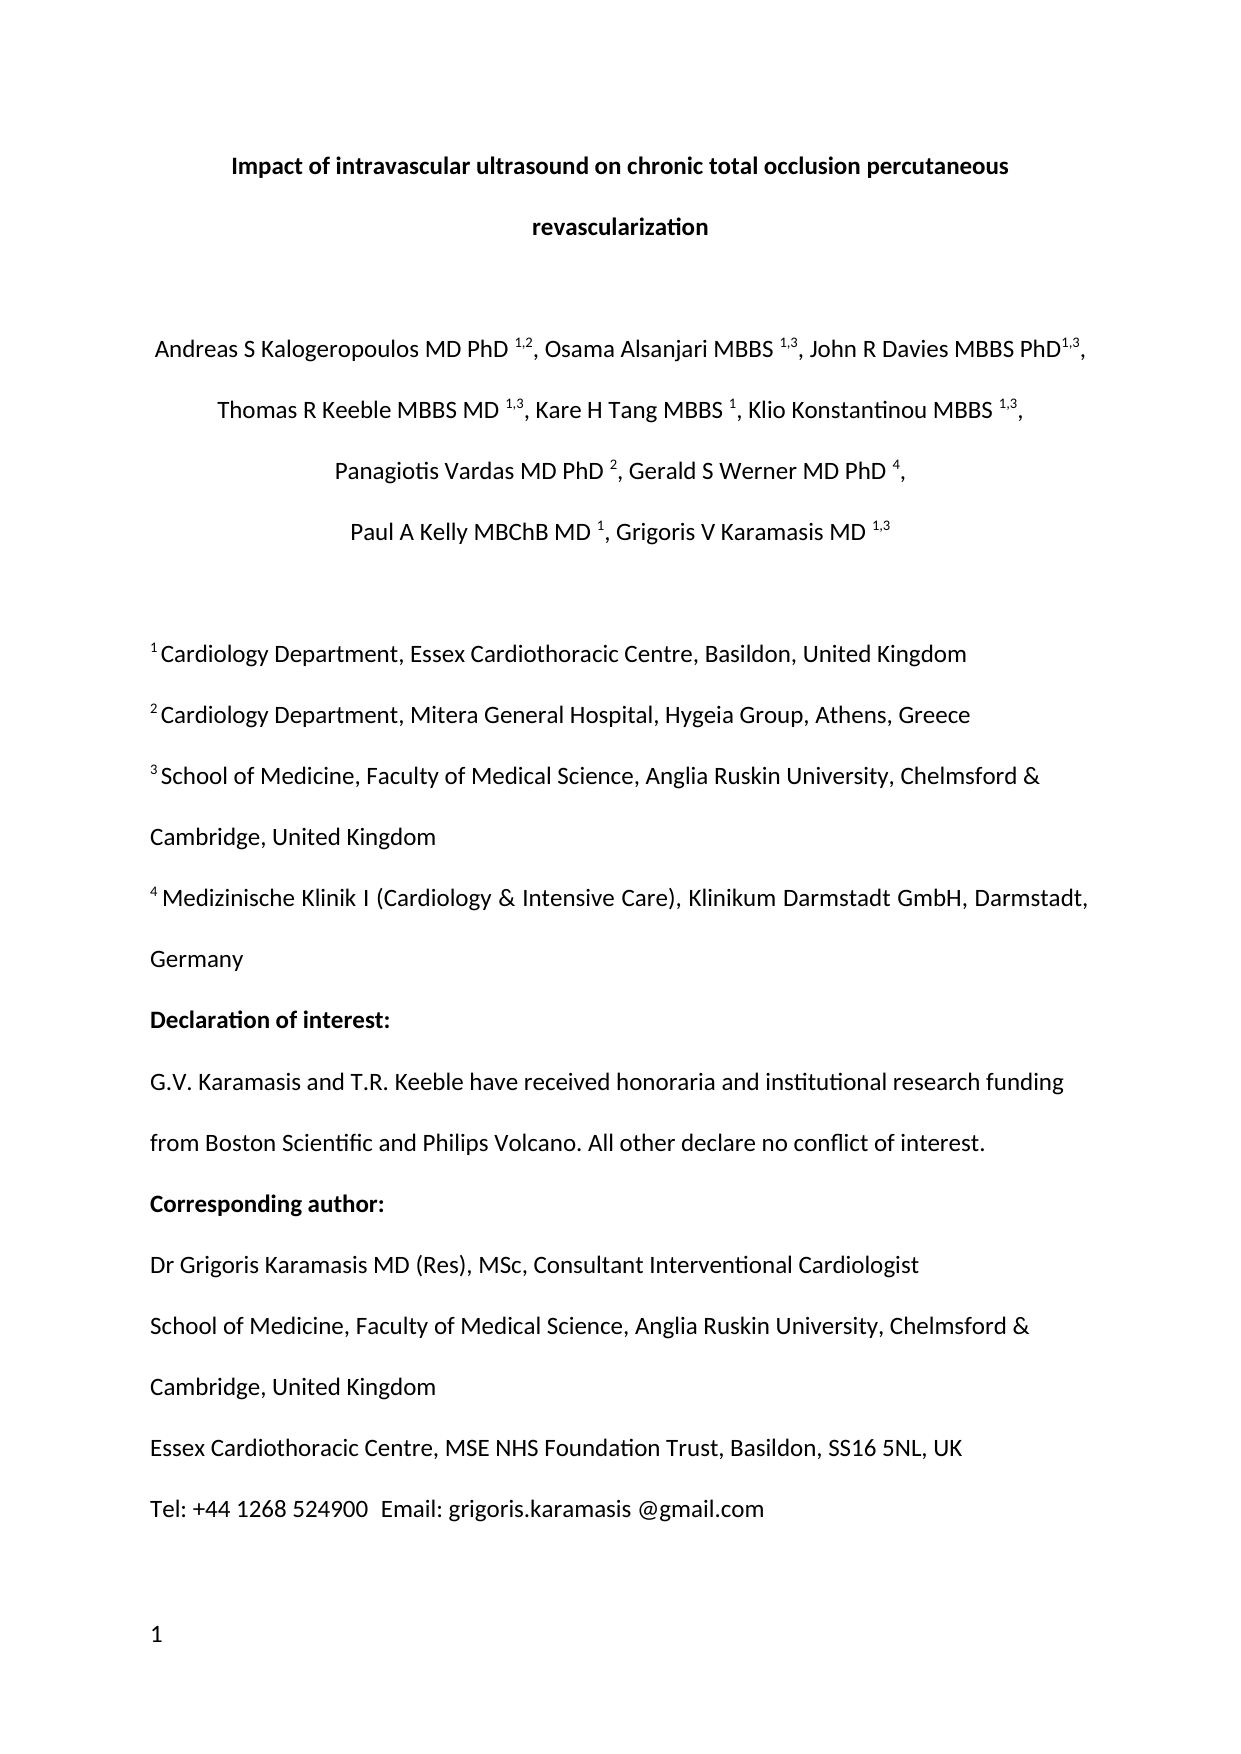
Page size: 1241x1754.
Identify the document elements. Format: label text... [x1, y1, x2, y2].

text Paul A Kelly MBChB MD 1, Grigoris V Karamasis MD 1,3 [150, 516, 1090, 547]
text 3 School of Medicine, Faculty of Medical Science, Anglia Ruskin University, Chelmsford & Cambridge, United Kingdom [150, 760, 1090, 852]
text Corresponding author: [150, 1188, 1090, 1218]
text 4 Medizinische Klinik I (Cardiology & Intensive Care), Klinikum Darmstadt GmbH, Darmstadt, Germany [150, 882, 1090, 974]
text Declaration of interest: [150, 1004, 1090, 1035]
text Tel: +44 1268 524900 Email: grigoris.karamasis @gmail.com [150, 1493, 1090, 1523]
text 1 Cardiology Department, Essex Cardiothoracic Centre, Basildon, United Kingdom [150, 638, 1090, 669]
title Impact of intravascular ultrasound on chronic total occlusion percutaneous revascularization [150, 150, 1090, 242]
text School of Medicine, Faculty of Medical Science, Anglia Ruskin University, Chelmsford & Cambridge, United Kingdom [150, 1310, 1090, 1401]
text Dr Grigoris Karamasis MD (Res), MSc, Consultant Interventional Cardiologist [150, 1249, 1090, 1279]
text Essex Cardiothoracic Centre, MSE NHS Foundation Trust, Basildon, SS16 5NL, UK [150, 1432, 1090, 1462]
text 2 Cardiology Department, Mitera General Hospital, Hygeia Group, Athens, Greece [150, 699, 1090, 730]
text Andreas S Kalogeropoulos MD PhD 1,2, Osama Alsanjari MBBS 1,3, John R Davies MBBS PhD1,3, Thomas R Keeble MBBS MD 1,3, Kare H Tang MBBS 1, Klio Konstantinou MBBS 1,3, [150, 333, 1090, 425]
text Panagiotis Vardas MD PhD 2, Gerald S Werner MD PhD 4, [150, 455, 1090, 486]
text G.V. Karamasis and T.R. Keeble have received honoraria and institutional research funding from Boston Scientific and Philips Volcano. All other declare no conflict of interest. [150, 1066, 1090, 1157]
